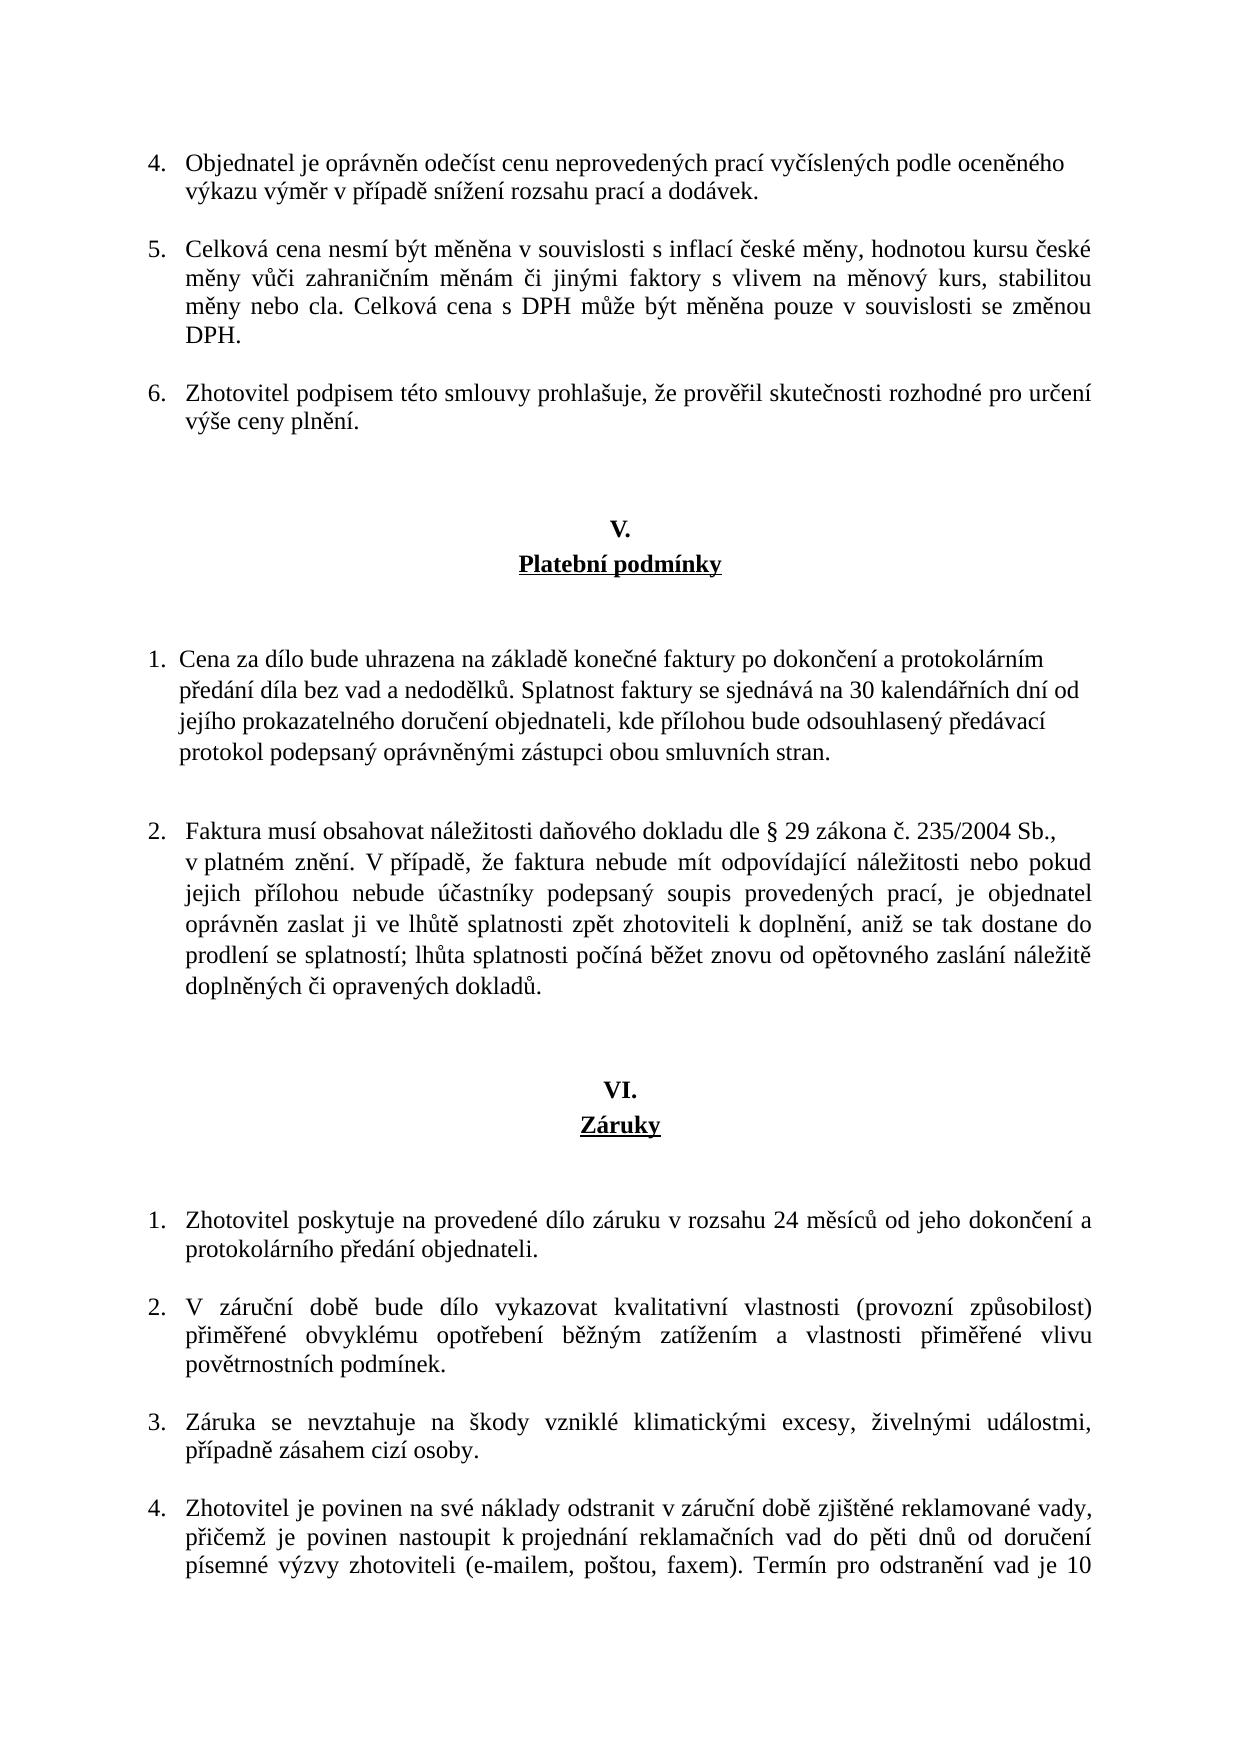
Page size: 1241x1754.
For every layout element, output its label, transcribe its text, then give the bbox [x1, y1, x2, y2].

list Celková cena nesmí být měněna v souvislosti s inflací české měny, hodnotou kursu české měny vůči zahraničním měnám či jinými faktory s vlivem na měnový kurs, stabilitou měny nebo cla. Celková cena s DPH může být měněna pouze v souvislosti se změnou DPH. [148, 234, 1093, 349]
text protokol podepsaný oprávněnými zástupci obou smluvních stran. [148, 737, 1093, 766]
text VI. [148, 1075, 1093, 1104]
text 4. Objednatel je oprávněn odečíst cenu neprovedených prací vyčíslených podle oceněného [148, 148, 1093, 176]
text výkazu výměr v případě snížení rozsahu prací a dodávek. [148, 176, 1093, 205]
text Záruky [148, 1110, 1093, 1139]
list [148, 1493, 1093, 1579]
list V záruční době bude dílo vykazovat kvalitativní vlastnosti (provozní způsobilost) přiměřené obvyklému opotřebení běžným zatížením a vlastnosti přiměřené vlivu povětrnostních podmínek. [148, 1292, 1093, 1378]
list Zhotovitel podpisem této smlouvy prohlašuje, že prověřil skutečnosti rozhodné pro určení výše ceny plnění. [148, 378, 1093, 435]
list Záruka se nevztahuje na škody vzniklé klimatickými excesy, živelnými událostmi, případně zásahem cizí osoby. [148, 1407, 1093, 1464]
text jejího prokazatelného doručení objednateli, kde přílohou bude odsouhlasený předávací [148, 706, 1093, 735]
text 1. Cena za dílo bude uhrazena na základě konečné faktury po dokončení a protokolárním [148, 644, 1093, 673]
text Platební podmínky [148, 549, 1093, 578]
text V. [148, 514, 1093, 543]
list v platném znění. V případě, že faktura nebude mít odpovídající náležitosti nebo pokud jejich přílohou nebude účastníky podepsaný soupis provedených prací, je objednatel oprávněn zaslat ji ve lhůtě splatnosti zpět zhotoviteli k doplnění, aniž se tak dostane do prodlení se splatností; lhůta splatnosti počíná běžet znovu od opětovného zaslání náležitě doplněných či opravených dokladů. [185, 847, 1093, 1000]
text předání díla bez vad a nedodělků. Splatnost faktury se sjednává na 30 kalendářních dní od [148, 675, 1093, 704]
list Faktura musí obsahovat náležitosti daňového dokladu dle § 29 zákona č. 235/2004 Sb., [148, 816, 1093, 845]
list Zhotovitel poskytuje na provedené dílo záruku v rozsahu 24 měsíců od jeho dokončení a protokolárního předání objednateli. [148, 1206, 1093, 1263]
